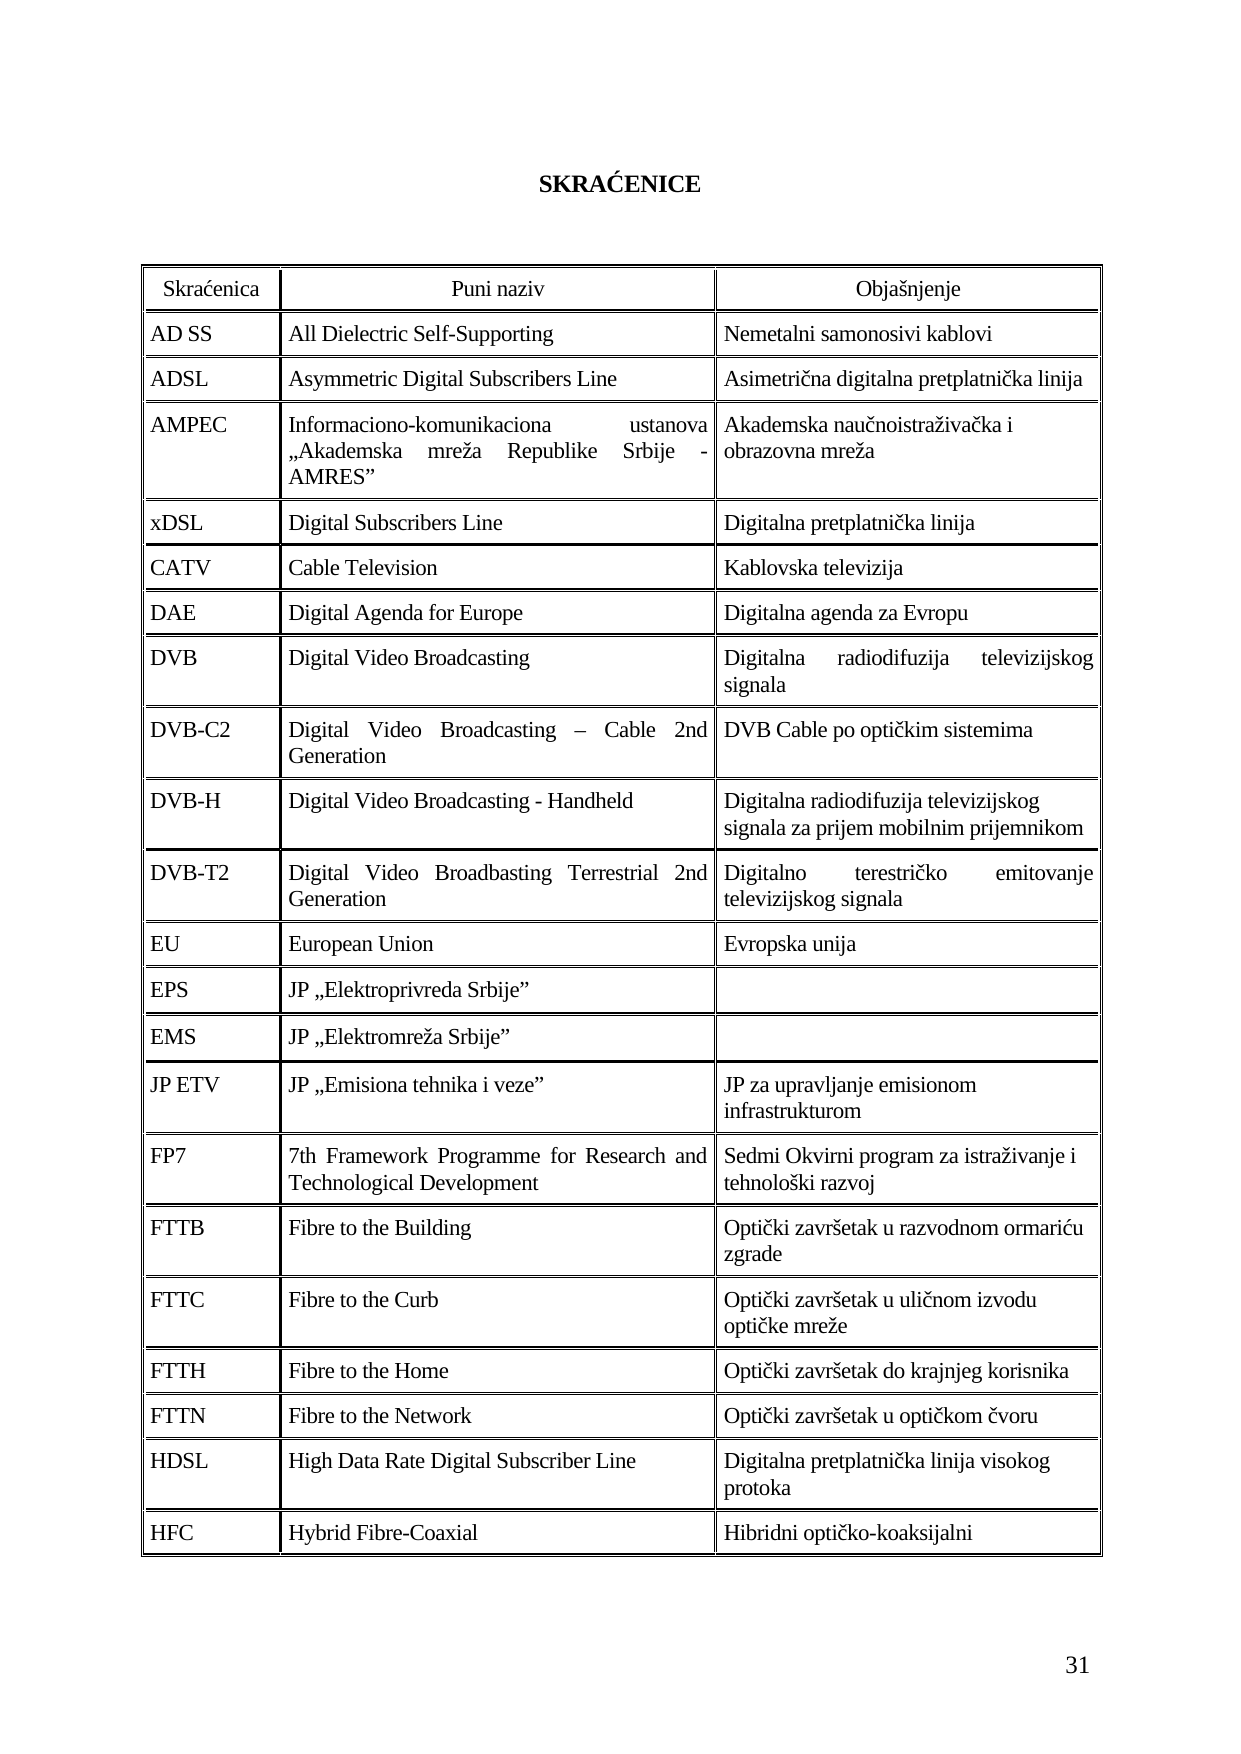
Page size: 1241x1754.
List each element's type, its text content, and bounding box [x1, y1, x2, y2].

table_cell AD SS [144, 309, 279, 354]
table_cell Akademska naučnoistraživačka i obrazovna mreža [716, 400, 1101, 498]
table_cell ADSL [144, 355, 279, 400]
table_cell Hibridni optičko-koaksijalni [716, 1508, 1100, 1553]
table_cell AMPEC [142, 400, 280, 498]
table_header Puni naziv [280, 268, 716, 309]
subtitle SKRAĆENICE [150, 169, 1090, 197]
table_cell High Data Rate Digital Subscriber Line [282, 1440, 714, 1508]
table_cell Sedmi Okvirni program za istraživanje i tehnološki razvoj [717, 1131, 1100, 1203]
table_cell JP „Elektroprivreda Srbije” [282, 968, 714, 1012]
table_header Skraćenica [144, 268, 280, 309]
table_cell Kablovska televizija [717, 543, 1101, 588]
table_cell Digital Video Broadcasting [282, 637, 714, 705]
table_cell Optički završetak u uličnom izvodu optičke mreže [717, 1275, 1100, 1346]
table_cell European Union [282, 923, 714, 965]
table_cell [716, 965, 1101, 1012]
table_cell Optički završetak do krajnjeg korisnika [717, 1346, 1100, 1391]
table_cell Asimetrična digitalna pretplatnička linija [717, 355, 1100, 400]
table_cell Fibre to the Home [282, 1350, 714, 1391]
table_cell FTTB [144, 1203, 279, 1274]
table_cell Digital Video Broadcasting - Handheld [282, 780, 714, 848]
table_cell Digitalna radiodifuzija televizijskog signala za prijem mobilnim prijemnikom [717, 776, 1100, 848]
table_cell Digitalna pretplatnička linija [716, 498, 1101, 543]
table_cell DAE [144, 588, 279, 633]
table_cell EMS [144, 1012, 279, 1060]
table_cell Digitalna agenda za Evropu [717, 588, 1100, 633]
table_cell DVB-T2 [142, 848, 279, 919]
table_header Objašnjenje [716, 268, 1100, 309]
table_cell Digital Subscribers Line [282, 501, 714, 543]
table_cell Hybrid Fibre-Coaxial [280, 1512, 716, 1553]
table_cell Fibre to the Building [282, 1207, 714, 1274]
table_cell Digitalna pretplatnička linija visokog protoka [716, 1437, 1101, 1508]
table_cell JP ETV [144, 1060, 279, 1131]
table_cell Evropska unija [717, 920, 1100, 965]
table_cell Optički završetak u razvodnom ormariću zgrade [717, 1203, 1100, 1274]
table_cell Digitalno terestričko emitovanje televizijskog signala [717, 848, 1101, 919]
table_cell xDSL [142, 498, 280, 543]
table_cell 7th Framework Programme for Research and Technological Development [282, 1135, 714, 1203]
table_cell Digitalna radiodifuzija televizijskog signala [717, 633, 1100, 705]
table_cell FP7 [144, 1131, 279, 1203]
table_cell HFC [144, 1508, 280, 1553]
table_cell Nemetalni samonosivi kablovi [717, 309, 1100, 354]
table_cell EPS [142, 965, 280, 1012]
table_cell Digital Video Broadbasting Terrestrial 2nd Generation [282, 851, 714, 919]
table_cell DVB-C2 [142, 705, 280, 776]
table_cell Fibre to the Network [282, 1395, 714, 1437]
table_cell CATV [142, 543, 279, 588]
table_cell Optički završetak u optičkom čvoru [717, 1391, 1100, 1437]
table_cell Informaciono-komunikaciona ustanova „Akademska mreža Republike Srbije - AMRES” [282, 403, 714, 498]
table_cell FTTN [144, 1391, 279, 1437]
table_cell Asymmetric Digital Subscribers Line [282, 358, 714, 400]
table_cell DVB [144, 633, 279, 705]
table_cell DVB-H [144, 776, 279, 848]
table_cell [717, 1012, 1100, 1060]
table_cell DVB Cable po optičkim sistemima [716, 705, 1101, 776]
table_cell JP „Elektromreža Srbije” [282, 1016, 714, 1060]
table_cell FTTC [144, 1275, 279, 1346]
table_cell Cable Television [282, 546, 714, 588]
table_cell EU [144, 920, 279, 965]
table_cell JP za upravljanje emisionom infrastrukturom [717, 1060, 1100, 1131]
table_cell All Dielectric Self-Supporting [282, 313, 714, 354]
table_cell Digital Agenda for Europe [282, 592, 714, 633]
table_cell HDSL [142, 1437, 280, 1508]
table_cell JP „Emisiona tehnika i veze” [282, 1063, 714, 1131]
table_cell FTTH [144, 1346, 279, 1391]
table_cell Digital Video Broadcasting – Cable 2nd Generation [282, 708, 714, 776]
table_cell Fibre to the Curb [282, 1278, 714, 1346]
